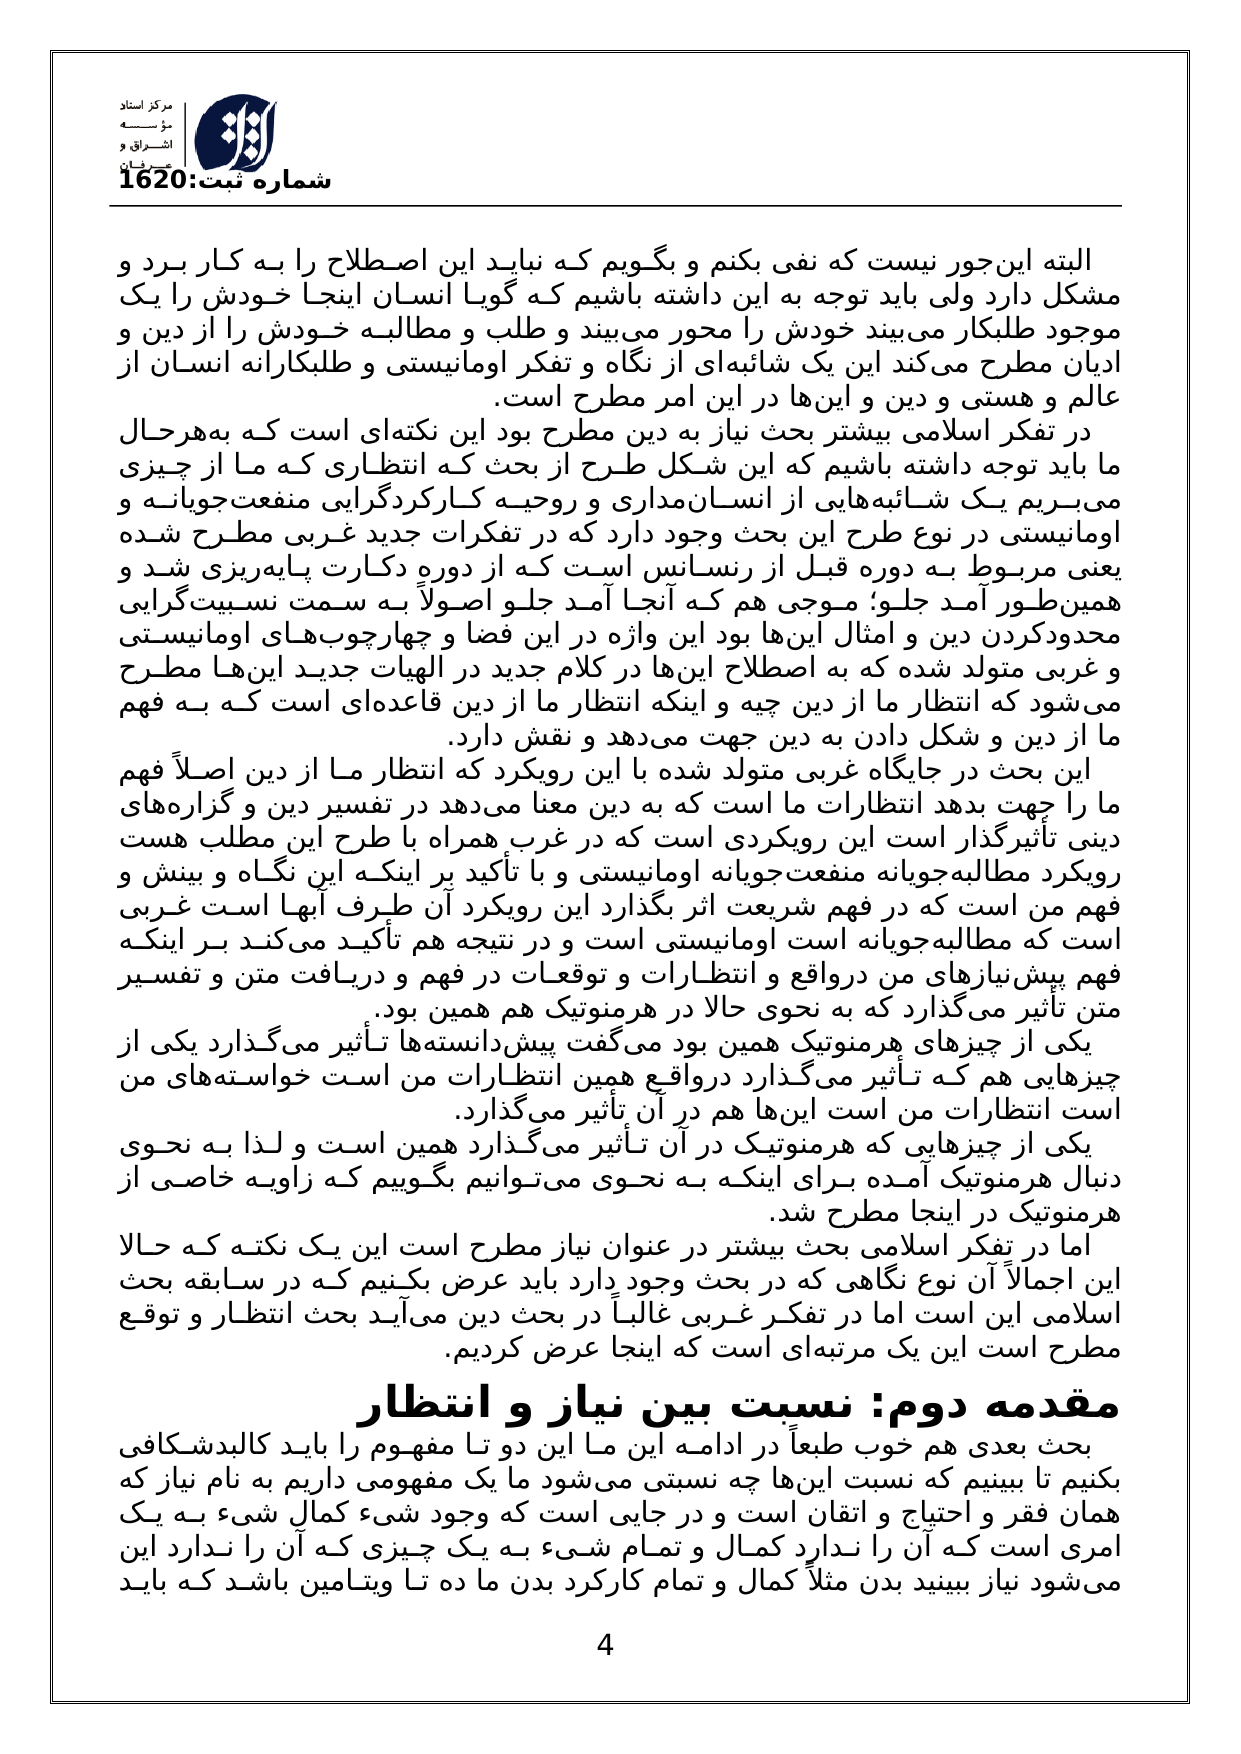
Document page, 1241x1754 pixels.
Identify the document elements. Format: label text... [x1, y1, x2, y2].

text یکی از چیزهای هرمنوتیک همین بود می‌گفت پیش‌دانسته‌ها تأثیر می‌گذارد یکی از چیزهایی هم که تأثیر می‌گذارد درواقع همین انتظارات من است خواسته‌های من است انتظارات من است این‌ها هم در آن تأثیر می‌گذارد. [118, 1024, 1122, 1126]
text البته این‌جور نیست که نفی بکنم و بگویم که نباید این اصطلاح را به کار برد و مشکل دارد ولی باید توجه به این داشته باشیم که گویا انسان اینجا خودش را یک موجود طلبکار می‌بیند خودش را محور می‌بیند و طلب و مطالبه خودش را از دین و ادیان مطرح می‌کند این یک شائبه‌ای از نگاه و تفکر اومانیستی و طلبکارانه انسان از عالم و هستی و دین و این‌ها در این امر مطرح است. [118, 243, 1122, 413]
text در تفکر اسلامی بیشتر بحث نیاز به دین مطرح بود این نکته‌ای است که به‌هرحال ما باید توجه داشته باشیم که این شکل طرح از بحث که انتظاری که ما از چیزی می‌بریم یک شائبه‌هایی از انسان‌مداری و روحیه کارکردگرایی منفعت‌جویانه و اومانیستی در نوع طرح این بحث وجود دارد که در تفکرات جدید غربی مطرح شده یعنی مربوط به دوره قبل از رنسانس است که از دوره دکارت پایه‌ریزی شد و همین‌طور آمد جلو؛ موجی هم که آنجا آمد جلو اصولاً به سمت نسبیت‌گرایی محدودکردن دین و امثال این‌ها بود این واژه در این فضا و چهارچوب‌های اومانیستی و غربی متولد شده که به اصطلاح این‌ها در کلام جدید در الهیات جدید این‌ها مطرح می‌شود که انتظار ما از دین چیه و اینکه انتظار ما از دین قاعده‌ای است که به فهم ما از دین و شکل دادن به دین جهت می‌دهد و نقش دارد. [118, 413, 1122, 753]
text یکی از چیزهایی که هرمنوتیک در آن تأثیر می‌گذارد همین است و لذا به نحوی دنبال هرمنوتیک آمده برای اینکه به نحوی می‌توانیم بگوییم که زاویه خاصی از هرمنوتیک در اینجا مطرح شد. [118, 1126, 1122, 1228]
picture [112, 87, 279, 176]
text این بحث در جایگاه غربی متولد شده با این رویکرد که انتظار ما از دین اصلاً فهم ما را جهت بدهد انتظارات ما است که به دین معنا می‌دهد در تفسیر دین و گزاره‌های دینی تأثیرگذار است این رویکردی است که در غرب همراه با طرح این مطلب هست رویکرد مطالبه‌جویانه منفعت‌جویانه اومانیستی و با تأکید بر اینکه این نگاه و بینش و فهم من است که در فهم شریعت اثر بگذارد این رویکرد آن طرف آبها است غربی است که مطالبه‌جویانه است اومانیستی است و در نتیجه هم تأکید می‌کند بر اینکه فهم پیش‌نیازهای من درواقع و انتظارات و توقعات در فهم و دریافت متن و تفسیر متن تأثیر می‌گذارد که به نحوی حالا در هرمنوتیک هم همین بود. [118, 753, 1122, 1024]
text اما در تفکر اسلامی بحث بیشتر در عنوان نیاز مطرح است این یک نکته که حالا این اجمالاً آن نوع نگاهی که در بحث وجود دارد باید عرض بکنیم که در سابقه بحث اسلامی این است اما در تفکر غربی غالباً در بحث دین می‌آید بحث انتظار و توقع مطرح است این یک مرتبه‌ای است که اینجا عرض کردیم. [118, 1228, 1122, 1364]
subtitle مقدمه دوم: نسبت بین نیاز و انتظار [118, 1376, 1122, 1427]
